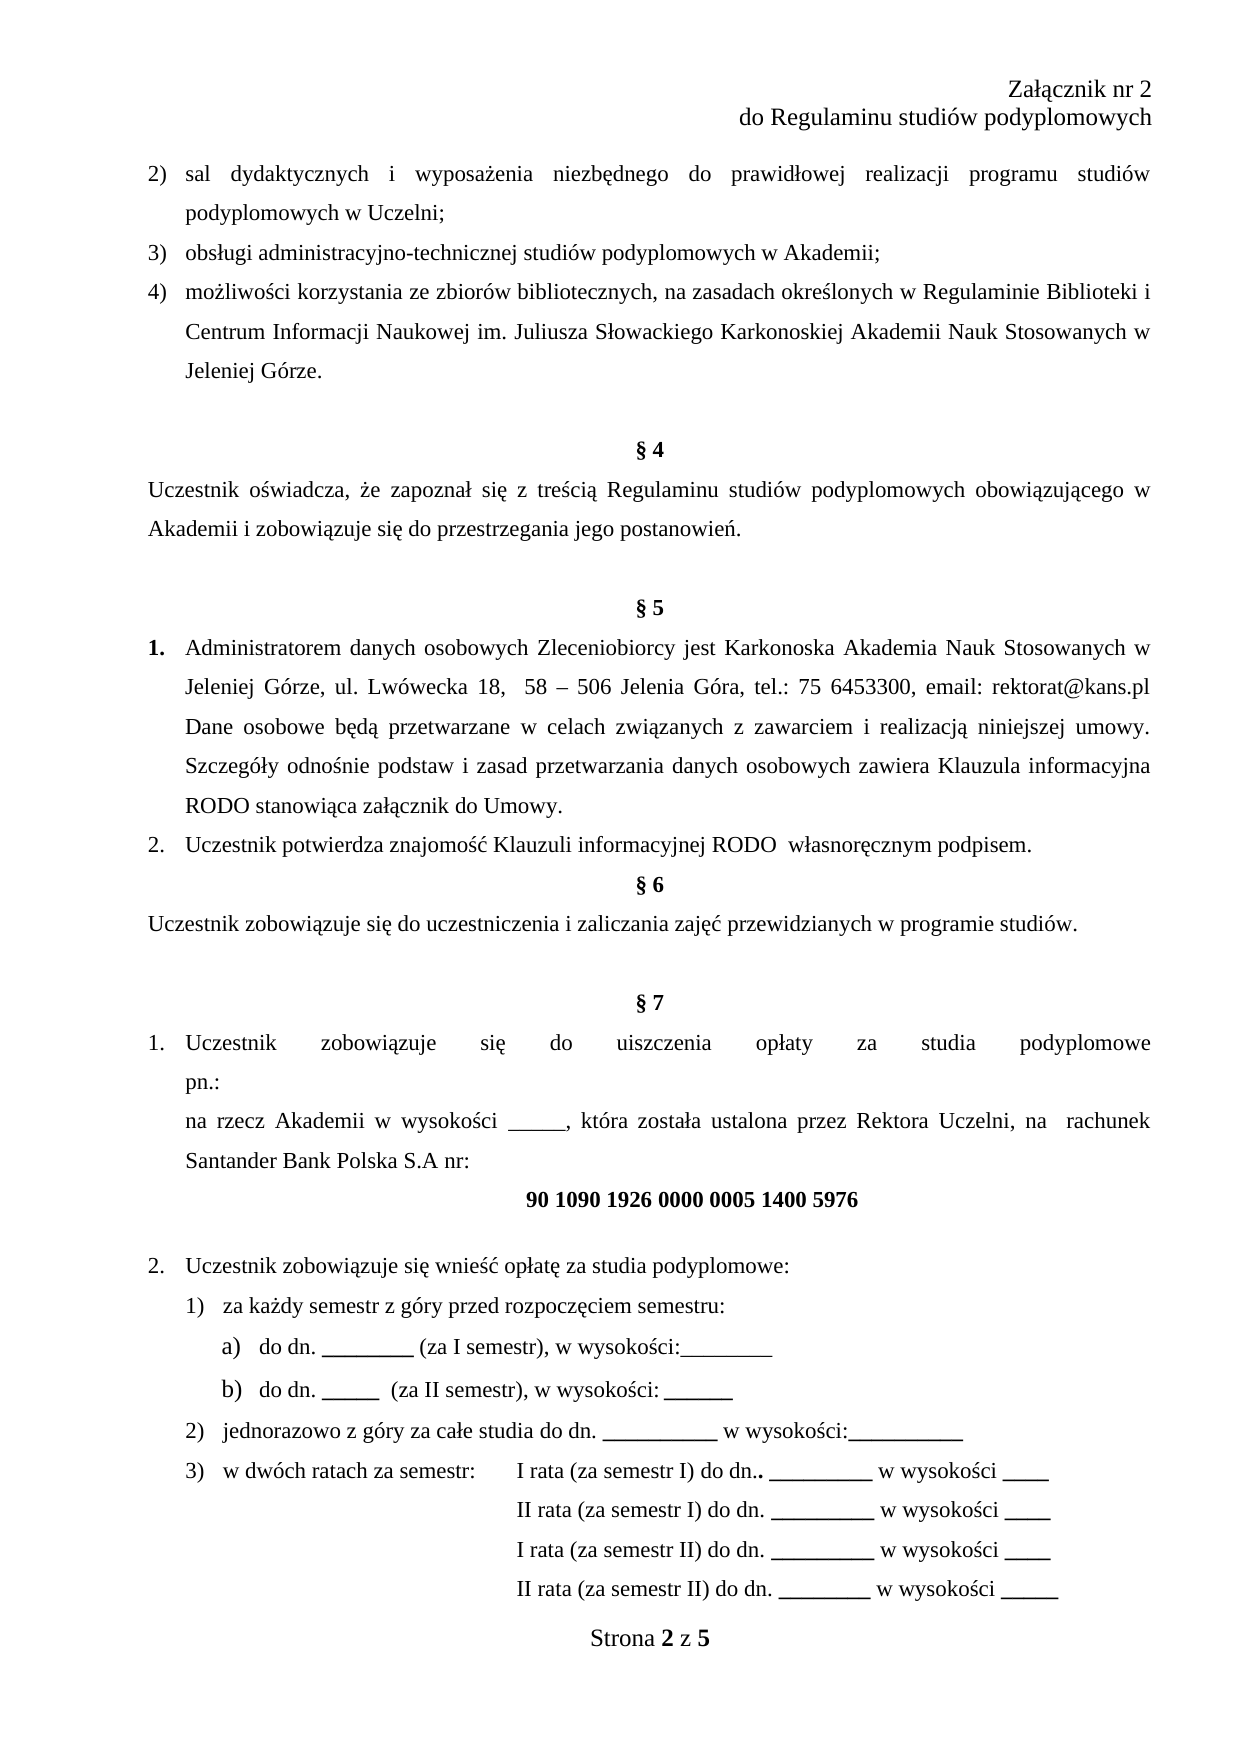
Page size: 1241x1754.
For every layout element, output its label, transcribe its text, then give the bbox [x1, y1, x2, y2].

list możliwości korzystania ze zbiorów bibliotecznych, na zasadach określonych w Regulaminie Biblioteki i Centrum Informacji Naukowej im. Juliusza Słowackiego Karkonoskiej Akademii Nauk Stosowanych w Jeleniej Górze. [148, 278, 1152, 384]
list w dwóch ratach za semestr: I rata (za semestr I) do dn.. _________ w wysokości ____ [185, 1457, 1152, 1483]
list sal dydaktycznych i wyposażenia niezbędnego do prawidłowej realizacji programu studiów podyplomowych w Uczelni; [148, 160, 1152, 226]
text II rata (za semestr II) do dn. ________ w wysokości _____ [443, 1575, 1152, 1602]
text § 5 [148, 594, 1152, 621]
text § 4 [148, 436, 1152, 463]
list Uczestnik zobowiązuje się wnieść opłatę za studia podyplomowe: [148, 1252, 1152, 1279]
text 2. Uczestnik potwierdza znajomość Klauzuli informacyjnej RODO własnoręcznym podpisem. [148, 831, 1152, 857]
text I rata (za semestr II) do dn. _________ w wysokości ____ [516, 1536, 1152, 1562]
text II rata (za semestr I) do dn. _________ w wysokości ____ [516, 1496, 1152, 1523]
list za każdy semestr z góry przed rozpoczęciem semestru: [185, 1292, 1152, 1318]
text § 7 [148, 989, 1152, 1015]
list do dn. _____ (za II semestr), w wysokości: ______ [221, 1374, 1152, 1403]
text 1. Administratorem danych osobowych Zleceniobiorcy jest Karkonoska Akademia Nauk Stosowanych w Jeleniej Górze, ul. Lwówecka 18, 58 – 506 Jelenia Góra, tel.: 75 6453300, email: rektorat@kans.pl Dane osobowe będą przetwarzane w celach związanych z zawarciem i realizacją niniejszej umowy. Szczegóły odnośnie podstaw i zasad przetwarzania danych osobowych zawiera Klauzula informacyjna RODO stanowiąca załącznik do Umowy. [148, 634, 1152, 818]
text Uczestnik zobowiązuje się do uczestniczenia i zaliczania zajęć przewidzianych w programie studiów. [148, 910, 1152, 936]
text na rzecz Akademii w wysokości _____, która została ustalona przez Rektora Uczelni, na rachunek Santander Bank Polska S.A nr: [185, 1107, 1152, 1173]
list obsługi administracyjno-technicznej studiów podyplomowych w Akademii; [148, 239, 1152, 265]
list jednorazowo z góry za całe studia do dn. __________ w wysokości:__________ [185, 1417, 1152, 1444]
text Uczestnik oświadcza, że zapoznał się z treścią Regulaminu studiów podyplomowych obowiązującego w Akademii i zobowiązuje się do przestrzegania jego postanowień. [148, 476, 1152, 542]
list do dn. ________ (za I semestr), w wysokości:________ [221, 1331, 1152, 1360]
text 90 1090 1926 0000 0005 1400 5976 [177, 1186, 1152, 1213]
text § 6 [148, 871, 1152, 897]
list Uczestnik zobowiązuje się do uiszczenia opłaty za studia podyplomowe pn.: [148, 1028, 1152, 1094]
